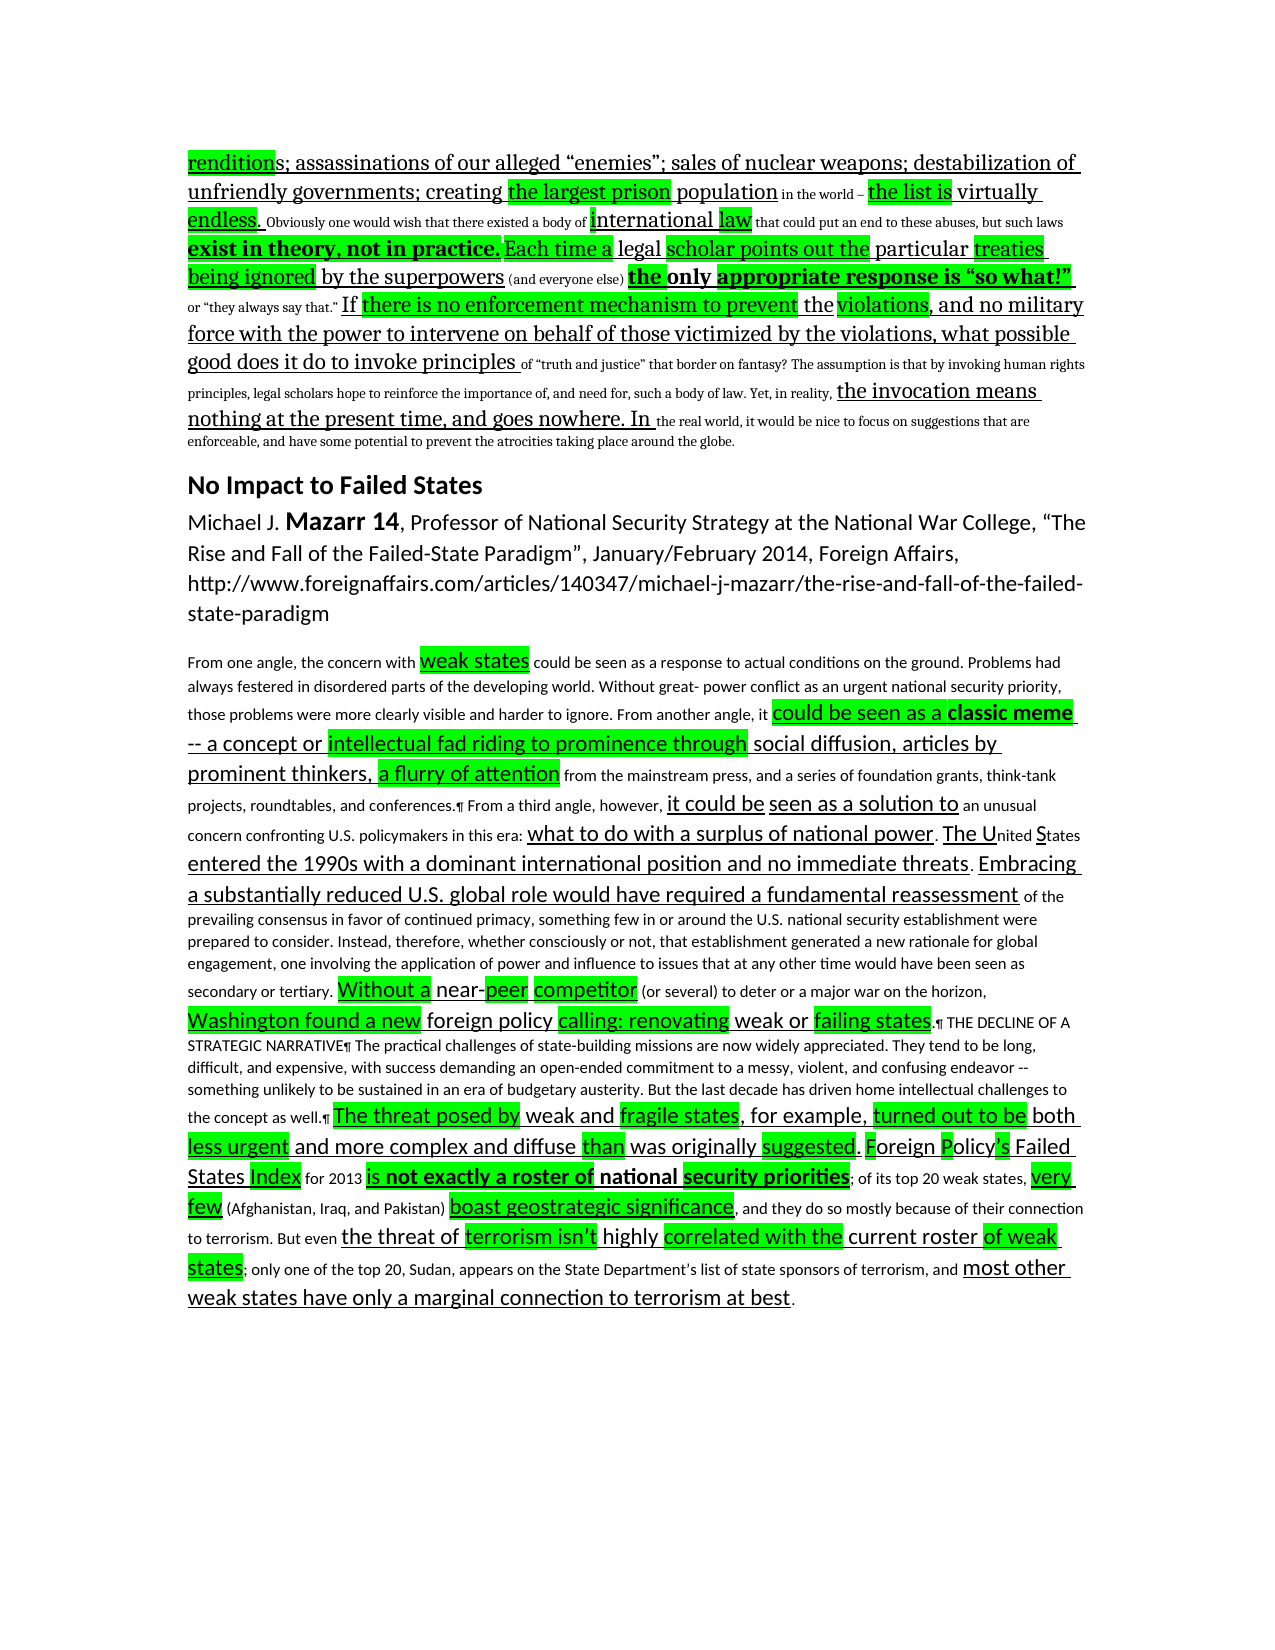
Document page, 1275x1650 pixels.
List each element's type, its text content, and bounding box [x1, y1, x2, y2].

subtitle No Impact to Failed States [187, 468, 1087, 501]
text From one angle, the concern with weak states could be seen as a response to actual conditions on the ground. Problems had always festered in disordered parts of the developing world. Without great- power conflict as an urgent national security priority, those problems were more clearly visible and harder to ignore. From another angle, it could be seen as a classic meme -- a concept or intellectual fad riding to prominence through social diffusion, articles by prominent thinkers, a flurry of attention from the mainstream press, and a series of foundation grants, think-tank projects, roundtables, and conferences.¶ From a third angle, however, it could be seen as a solution to an unusual concern confronting U.S. policymakers in this era: what to do with a surplus of national power. The United States entered the 1990s with a dominant international position and no immediate threats. Embracing a substantially reduced U.S. global role would have required a fundamental reassessment of the prevailing consensus in favor of continued primacy, something few in or around the U.S. national security establishment were prepared to consider. Instead, therefore, whether consciously or not, that establishment generated a new rationale for global engagement, one involving the application of power and influence to issues that at any other time would have been seen as secondary or tertiary. Without a near-peer competitor (or several) to deter or a major war on the horizon, Washington found a new foreign policy calling: renovating weak or failing states.¶ THE DECLINE OF A STRATEGIC NARRATIVE¶ The practical challenges of state-building missions are now widely appreciated. They tend to be long, difficult, and expensive, with success demanding an open-ended commitment to a messy, violent, and confusing endeavor -- something unlikely to be sustained in an era of budgetary austerity. But the last decade has driven home intellectual challenges to the concept as well.¶ The threat posed by weak and fragile states, for example, turned out to be both less urgent and more complex and diffuse than was originally suggested. Foreign Policy’s Failed States Index for 2013 is not exactly a roster of national security priorities; of its top 20 weak states, very few (Afghanistan, Iraq, and Pakistan) boast geostrategic significance, and they do so mostly because of their connection to terrorism. But even the threat of terrorism isn’t highly correlated with the current roster of weak states; only one of the top 20, Sudan, appears on the State Department’s list of state sponsors of terrorism, and most other weak states have only a marginal connection to terrorism at best. [187, 646, 1087, 1311]
text Michael J. Mazarr 14, Professor of National Security Strategy at the National War College, “The Rise and Fall of the Failed-State Paradigm”, January/February 2014, Foreign Affairs, http://www.foreignaffairs.com/articles/140347/michael-j-mazarr/the-rise-and-fall-of-the-failed-state-paradigm [187, 504, 1087, 627]
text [187, 150, 1087, 450]
